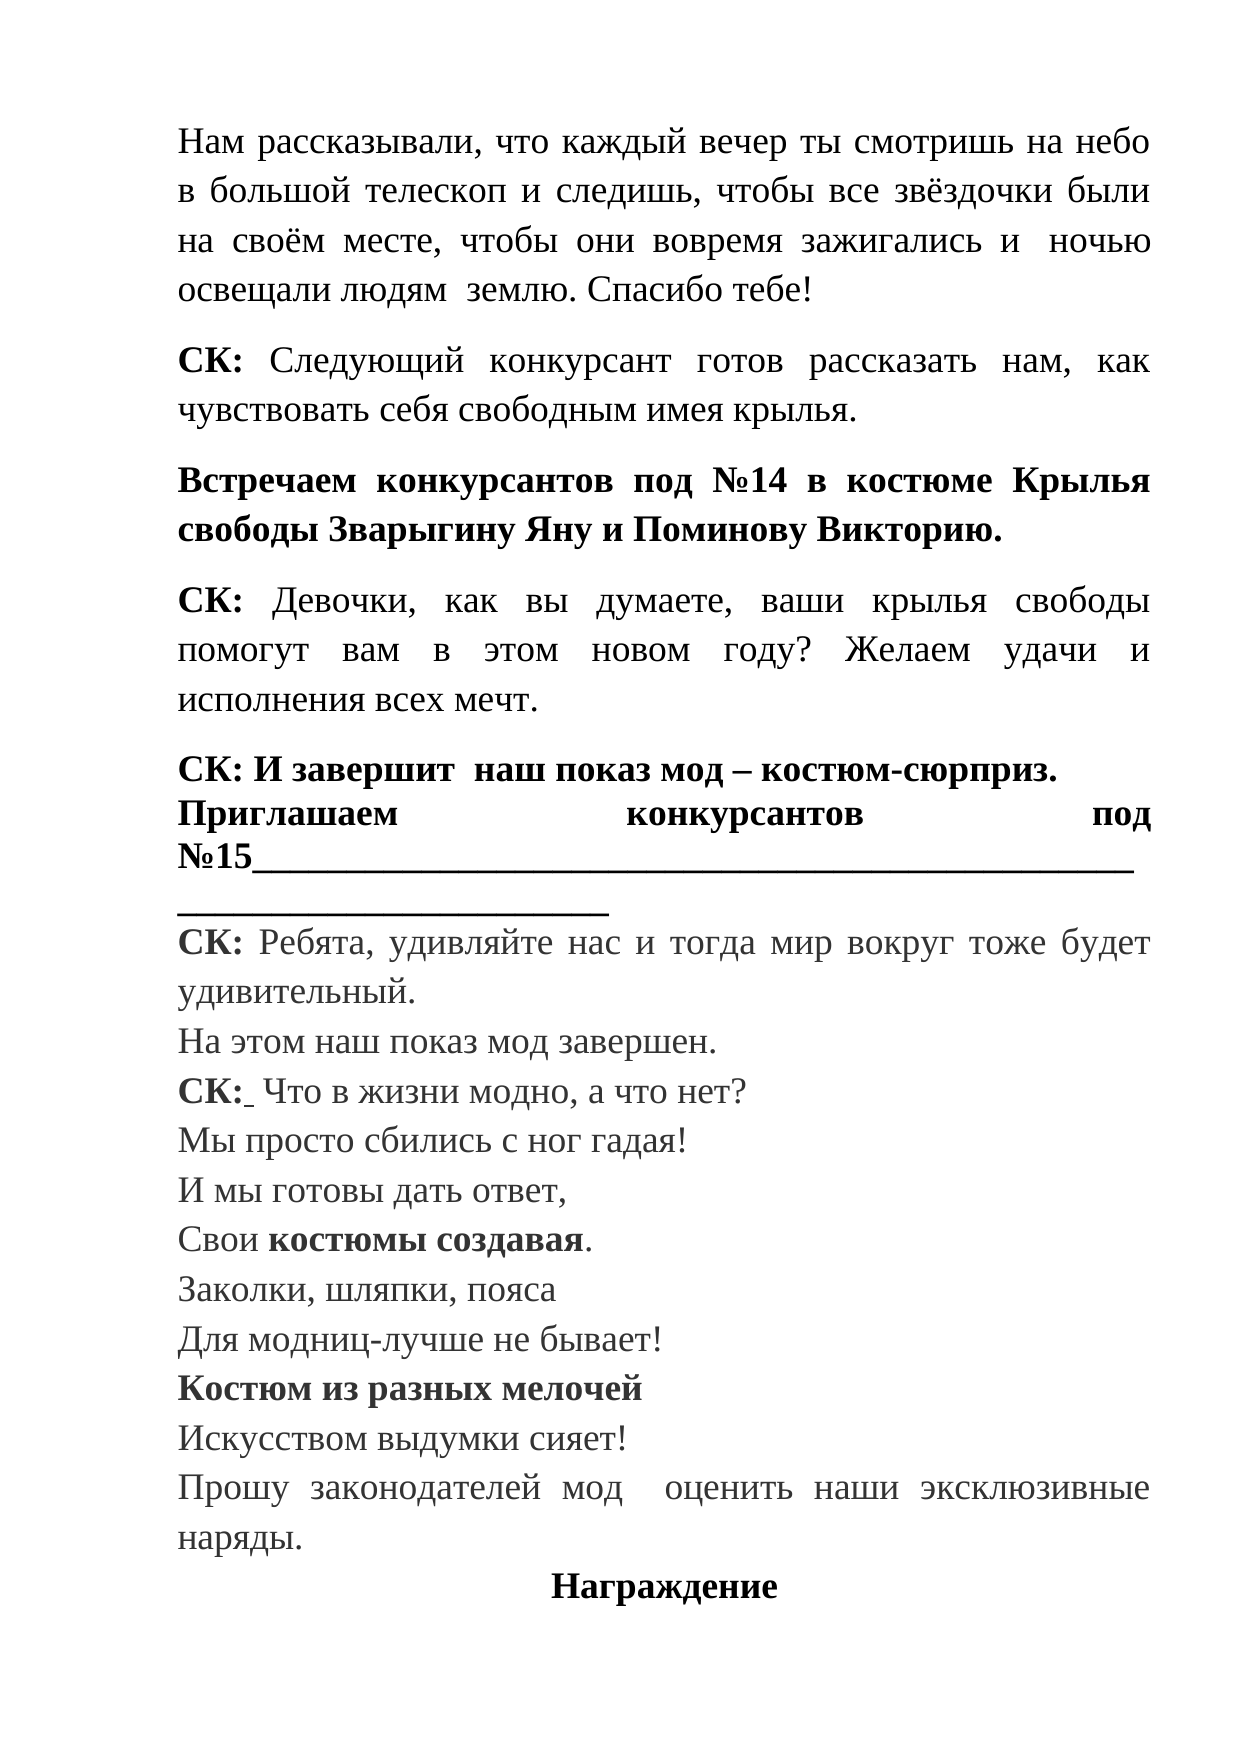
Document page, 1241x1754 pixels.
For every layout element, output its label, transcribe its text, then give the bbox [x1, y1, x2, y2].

text СК: Следующий конкурсант готов рассказать нам, как чувствовать себя свободным имея крылья. [177, 380, 1152, 430]
text Заколки, шляпки, пояса [177, 1266, 1152, 1309]
text Награждение [177, 1564, 1152, 1607]
text Костюм из разных мелочей [177, 1366, 1152, 1409]
text Прошу законодателей мод оценить наши эксклюзивные наряды. [177, 1465, 1152, 1557]
text Свои костюмы создавая. [177, 1217, 1152, 1260]
text На этом наш показ мод завершен. [177, 1018, 1152, 1062]
text СК: И завершит наш показ мод – костюм-сюрприз. [177, 747, 1152, 790]
text Искусством выдумки сияет! [177, 1415, 1152, 1458]
text Встречаем конкурсантов под №14 в костюме Крылья свободы Зварыгину Яну и Поминову Викторию. [177, 500, 1152, 550]
text Приглашаем конкурсантов под №15______________________________________________________________________ [177, 790, 1152, 919]
text СК: Что в жизни модно, а что нет? [177, 1068, 1152, 1111]
text Мы просто сбились с ног гадая! [177, 1118, 1152, 1161]
text И мы готовы дать ответ, [177, 1167, 1152, 1210]
text СК: Ребята, удивляйте нас и тогда мир вокруг тоже будет удивительный. [177, 919, 1152, 1012]
text СК: Девочки, как вы думаете, ваши крылья свободы помогут вам в этом новом году? Желаем удачи и исполнения всех мечт. [177, 577, 1152, 719]
text Для модниц-лучше не бывает! [177, 1316, 1152, 1359]
